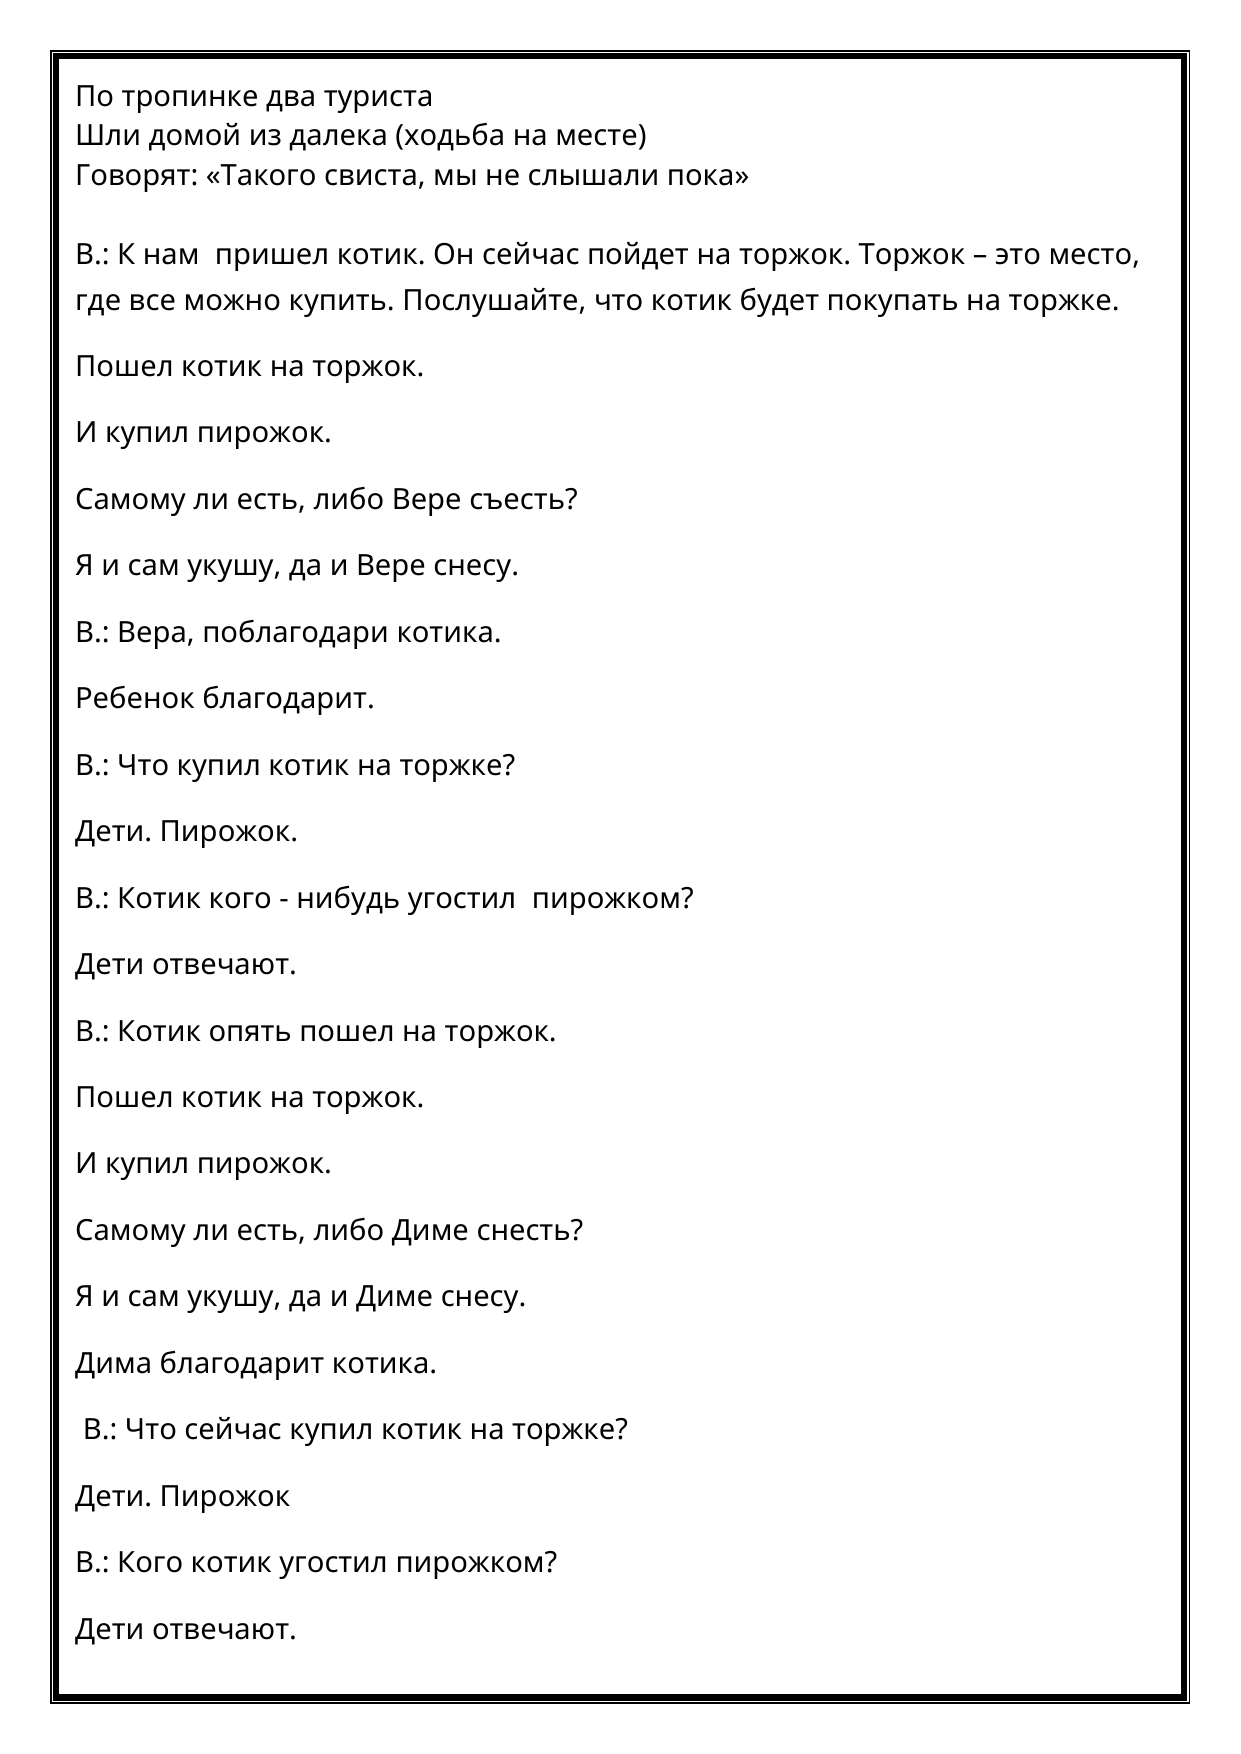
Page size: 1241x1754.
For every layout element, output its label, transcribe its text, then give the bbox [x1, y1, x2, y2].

text Пошел котик на торжок. [75, 1076, 1165, 1116]
text И купил пирожок. [75, 1143, 1165, 1182]
text Дети. Пирожок. [75, 810, 1165, 850]
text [75, 75, 1165, 194]
text В.: Кого котик угостил пирожком? [75, 1541, 1165, 1581]
text Пошел котик на торжок. [75, 345, 1165, 385]
text Самому ли есть, либо Вере съесть? [75, 478, 1165, 518]
text Ребенок благодарит. [75, 677, 1165, 717]
text Дети отвечают. [75, 943, 1165, 983]
text Я и сам укушу, да и Диме снесу. [75, 1276, 1165, 1315]
text Я и сам укушу, да и Вере снесу. [75, 544, 1165, 584]
text В.: Вера, поблагодари котика. [75, 611, 1165, 651]
text В.: Котик кого - нибудь угостил пирожком? [75, 877, 1165, 917]
text В.: Что купил котик на торжке? [75, 744, 1165, 784]
text Дима благодарит котика. [75, 1342, 1165, 1382]
text И купил пирожок. [75, 412, 1165, 451]
text В.: К нам пришел котик. Он сейчас пойдет на торжок. Торжок – это место, где все можно купить. Послушайте, что котик будет покупать на торжке. [75, 233, 1165, 318]
text Дети. Пирожок [75, 1475, 1165, 1515]
text Самому ли есть, либо Диме снесть? [75, 1209, 1165, 1249]
text В.: Что сейчас купил котик на торжке? [75, 1408, 1165, 1448]
text Дети отвечают. [75, 1608, 1165, 1648]
text В.: Котик опять пошел на торжок. [75, 1010, 1165, 1049]
